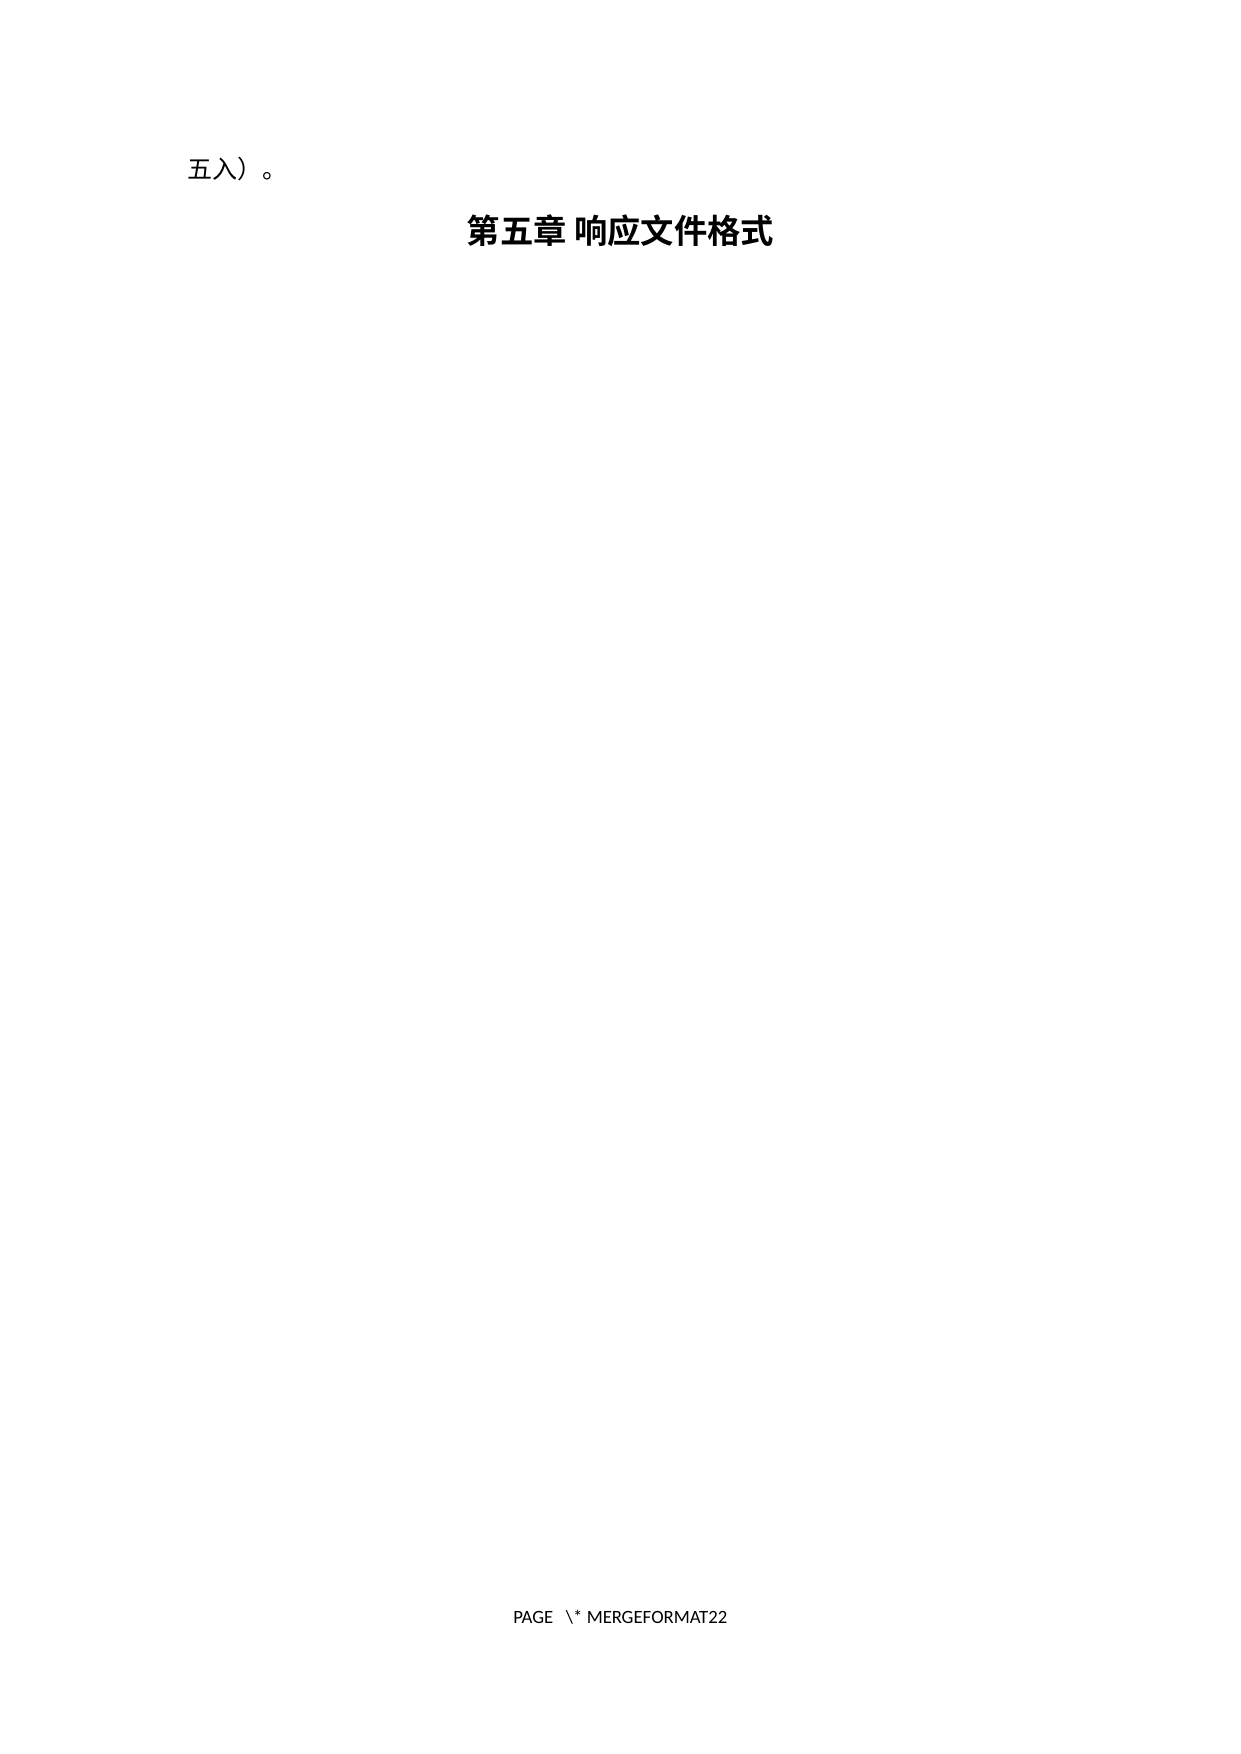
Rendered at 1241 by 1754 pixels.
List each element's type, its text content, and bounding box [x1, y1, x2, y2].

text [187, 150, 1053, 186]
text 第五章 响应文件格式 [187, 204, 1053, 253]
